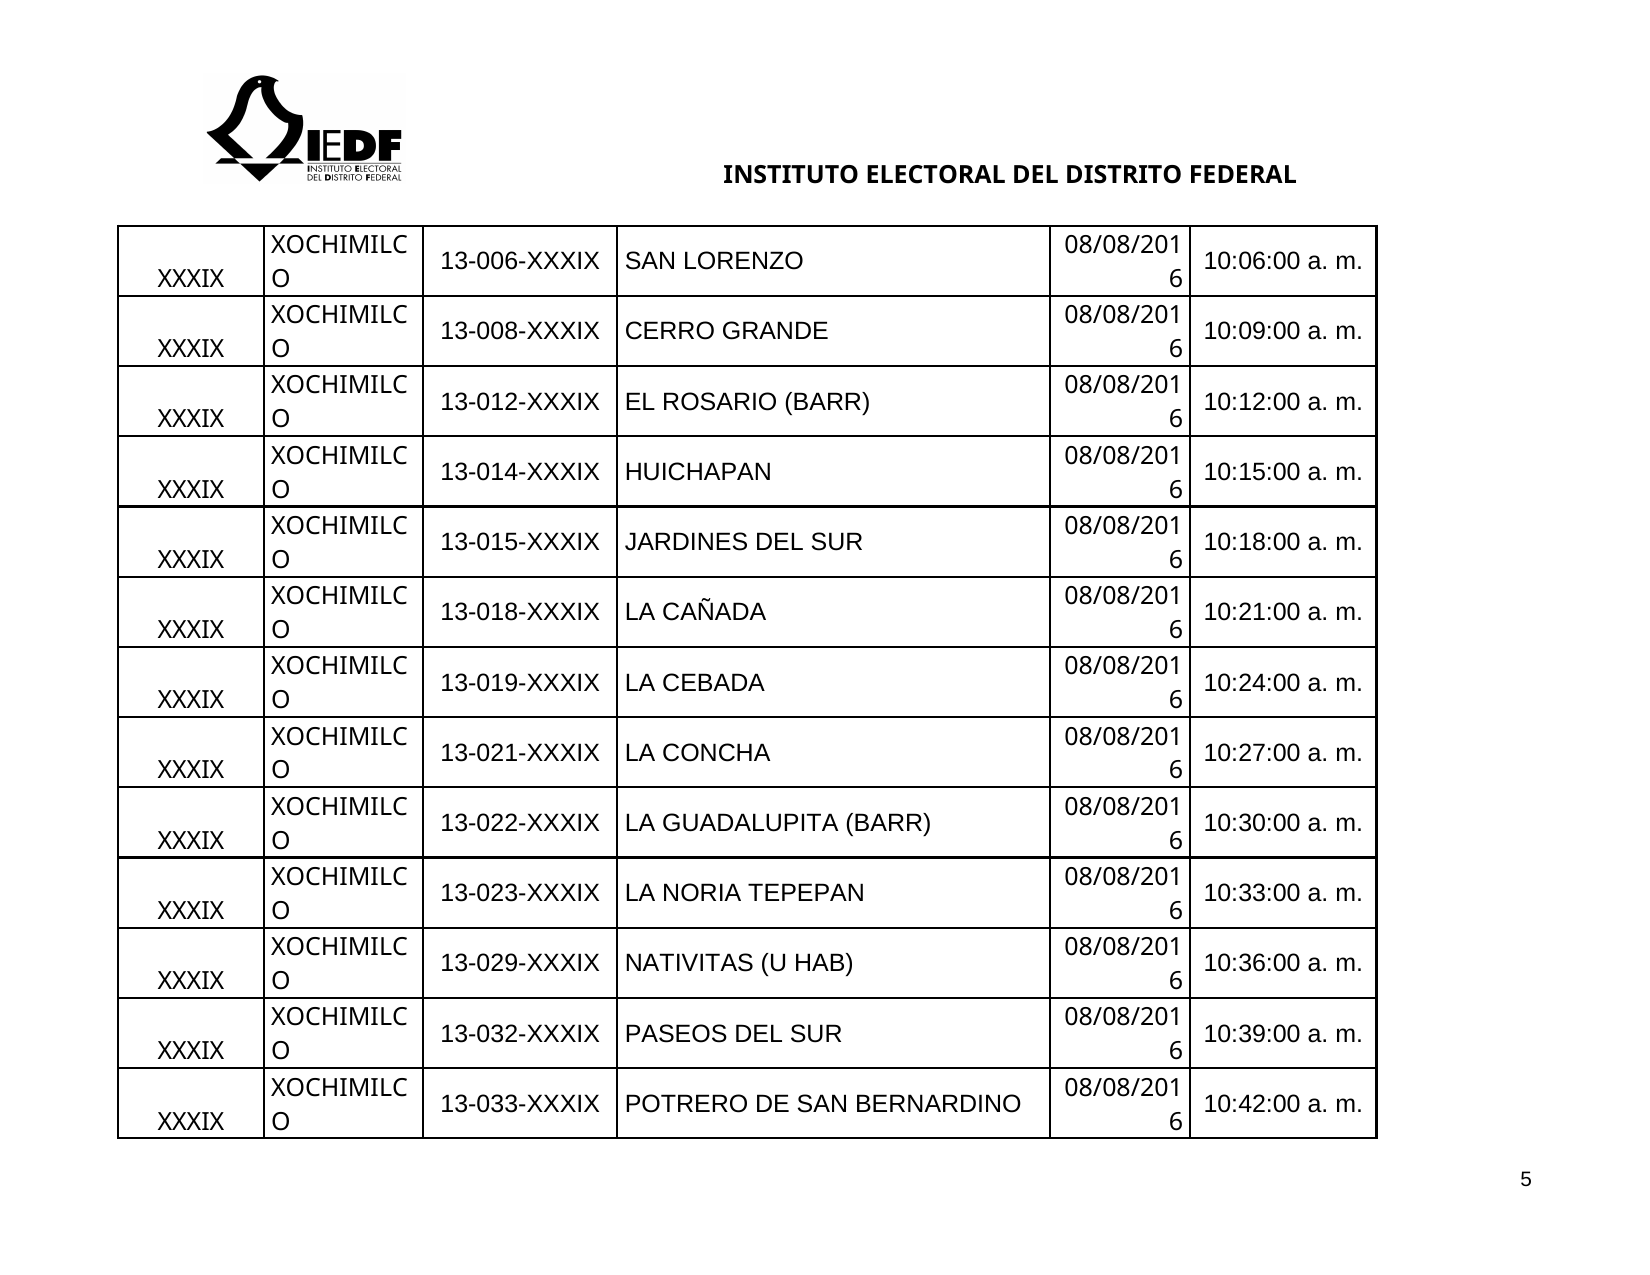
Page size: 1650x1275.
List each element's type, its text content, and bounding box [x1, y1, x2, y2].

table_cell NATIVITAS (U HAB) [618, 929, 1049, 997]
table_cell LA CEBADA [618, 648, 1049, 716]
table_cell 08/08/2016 [1051, 999, 1189, 1067]
table_cell XXXIX [119, 297, 263, 365]
table_cell XOCHIMILCO [265, 788, 422, 856]
table_cell SAN LORENZO [618, 227, 1049, 295]
table_cell 10:15:00 a. m. [1191, 437, 1375, 505]
table_cell 08/08/2016 [1051, 788, 1189, 856]
table_cell 08/08/2016 [1051, 367, 1189, 435]
table_cell LA GUADALUPITA (BARR) [618, 788, 1049, 856]
table_cell XOCHIMILCO [265, 999, 422, 1067]
table_cell 13-032-XXXIX [424, 999, 616, 1067]
table_cell LA CAÑADA [618, 578, 1049, 646]
table_cell 10:09:00 a. m. [1191, 297, 1375, 365]
table_cell 13-022-XXXIX [424, 788, 616, 856]
table_cell 10:27:00 a. m. [1191, 718, 1375, 786]
table_cell 08/08/2016 [1051, 718, 1189, 786]
table_cell XXXIX [119, 367, 263, 435]
table_cell 13-008-XXXIX [424, 297, 616, 365]
table_cell XXXIX [119, 999, 263, 1067]
table_cell 10:33:00 a. m. [1191, 859, 1375, 927]
table_cell 13-021-XXXIX [424, 718, 616, 786]
table_cell LA NORIA TEPEPAN [618, 859, 1049, 927]
table_cell 10:06:00 a. m. [1191, 227, 1375, 295]
table_cell 08/08/2016 [1051, 508, 1189, 576]
table_cell XOCHIMILCO [265, 367, 422, 435]
table_cell 08/08/2016 [1051, 297, 1189, 365]
table_cell XXXIX [119, 859, 263, 927]
table_cell 13-015-XXXIX [424, 508, 616, 576]
table_cell XOCHIMILCO [265, 578, 422, 646]
table_cell XXXIX [119, 929, 263, 997]
table_cell XOCHIMILCO [265, 508, 422, 576]
table_cell 10:42:00 a. m. [1191, 1069, 1375, 1137]
table_cell EL ROSARIO (BARR) [618, 367, 1049, 435]
table_cell XXXIX [119, 437, 263, 505]
table_cell 10:36:00 a. m. [1191, 929, 1375, 997]
table_cell 13-019-XXXIX [424, 648, 616, 716]
table_cell 08/08/2016 [1051, 648, 1189, 716]
table_cell 08/08/2016 [1051, 437, 1189, 505]
table_cell 10:39:00 a. m. [1191, 999, 1375, 1067]
table_cell 08/08/2016 [1051, 1069, 1189, 1137]
table_cell 13-023-XXXIX [424, 859, 616, 927]
table_cell JARDINES DEL SUR [618, 508, 1049, 576]
table_cell XOCHIMILCO [265, 297, 422, 365]
picture [202, 73, 406, 184]
table_cell 08/08/2016 [1051, 859, 1189, 927]
table_cell HUICHAPAN [618, 437, 1049, 505]
table_cell XOCHIMILCO [265, 929, 422, 997]
table_cell PASEOS DEL SUR [618, 999, 1049, 1067]
table_cell XOCHIMILCO [265, 648, 422, 716]
table_cell XXXIX [119, 227, 263, 295]
table_cell 10:24:00 a. m. [1191, 648, 1375, 716]
table_cell XXXIX [119, 788, 263, 856]
table_cell 10:18:00 a. m. [1191, 508, 1375, 576]
table_cell POTRERO DE SAN BERNARDINO [618, 1069, 1049, 1137]
table_cell XOCHIMILCO [265, 1069, 422, 1137]
table_cell XXXIX [119, 1069, 263, 1137]
table_cell 13-014-XXXIX [424, 437, 616, 505]
table_cell 10:21:00 a. m. [1191, 578, 1375, 646]
table_cell 10:30:00 a. m. [1191, 788, 1375, 856]
table_cell XXXIX [119, 508, 263, 576]
table_cell 08/08/2016 [1051, 227, 1189, 295]
table_cell 08/08/2016 [1051, 578, 1189, 646]
table_cell XOCHIMILCO [265, 859, 422, 927]
table_cell CERRO GRANDE [618, 297, 1049, 365]
table_cell 08/08/2016 [1051, 929, 1189, 997]
table_cell XOCHIMILCO [265, 227, 422, 295]
table_cell 13-033-XXXIX [424, 1069, 616, 1137]
table_cell 10:12:00 a. m. [1191, 367, 1375, 435]
table_cell XOCHIMILCO [265, 718, 422, 786]
table_cell XXXIX [119, 648, 263, 716]
table_cell 13-029-XXXIX [424, 929, 616, 997]
table_cell XXXIX [119, 718, 263, 786]
table_cell 13-006-XXXIX [424, 227, 616, 295]
table_cell XXXIX [119, 578, 263, 646]
table_cell 13-012-XXXIX [424, 367, 616, 435]
table_cell 13-018-XXXIX [424, 578, 616, 646]
table_cell LA CONCHA [618, 718, 1049, 786]
table_cell XOCHIMILCO [265, 437, 422, 505]
